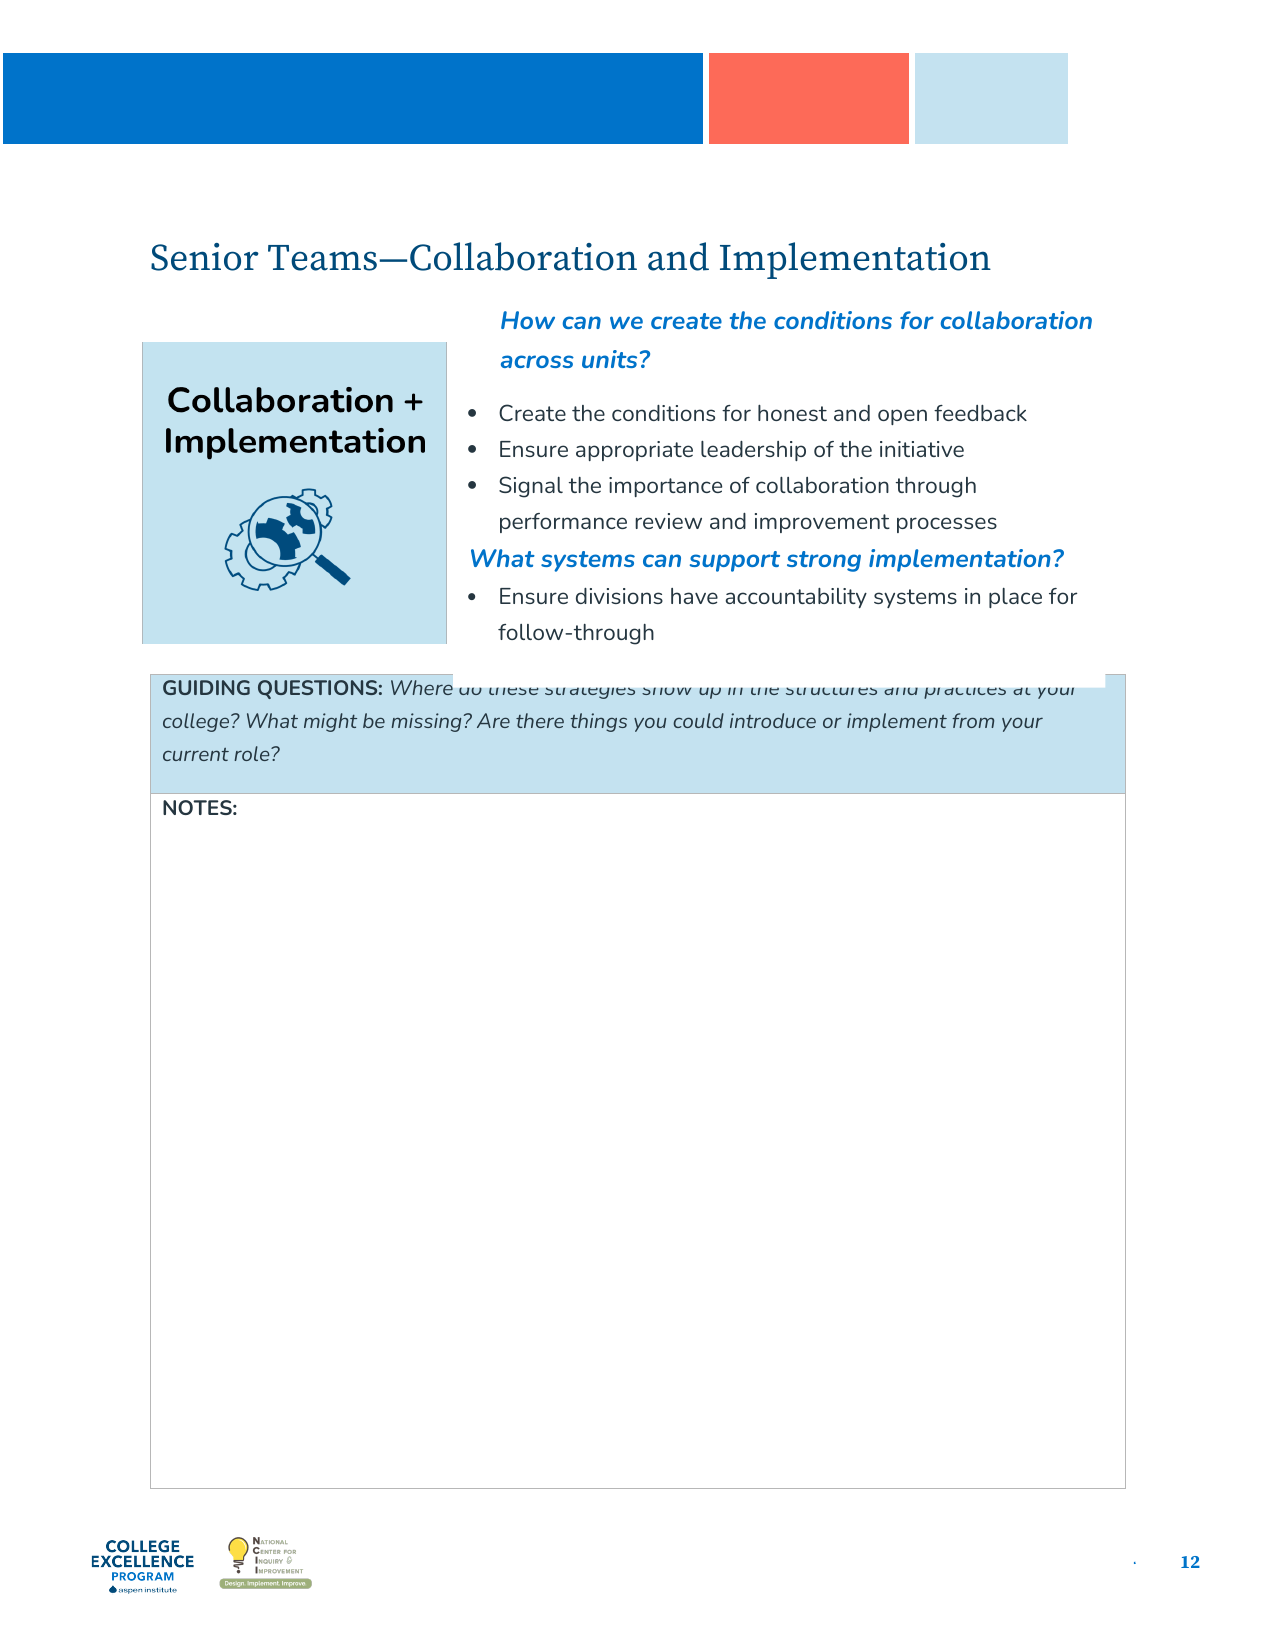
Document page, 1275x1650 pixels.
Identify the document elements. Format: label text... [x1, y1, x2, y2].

list How can we create the conditions for collaboration across units? [150, 304, 1125, 377]
picture [91, 1540, 194, 1595]
picture [217, 1534, 314, 1591]
table_header GUIDING QUESTIONS: Where do these strategies show up in the structures and practices at your college? What might be missing? Are there things you could introduce or implement from your current role? [151, 675, 1125, 793]
table_cell NOTES: [151, 794, 1125, 1488]
picture [141, 342, 455, 644]
subtitle Senior Teams—Collaboration and Implementation [150, 236, 1125, 283]
